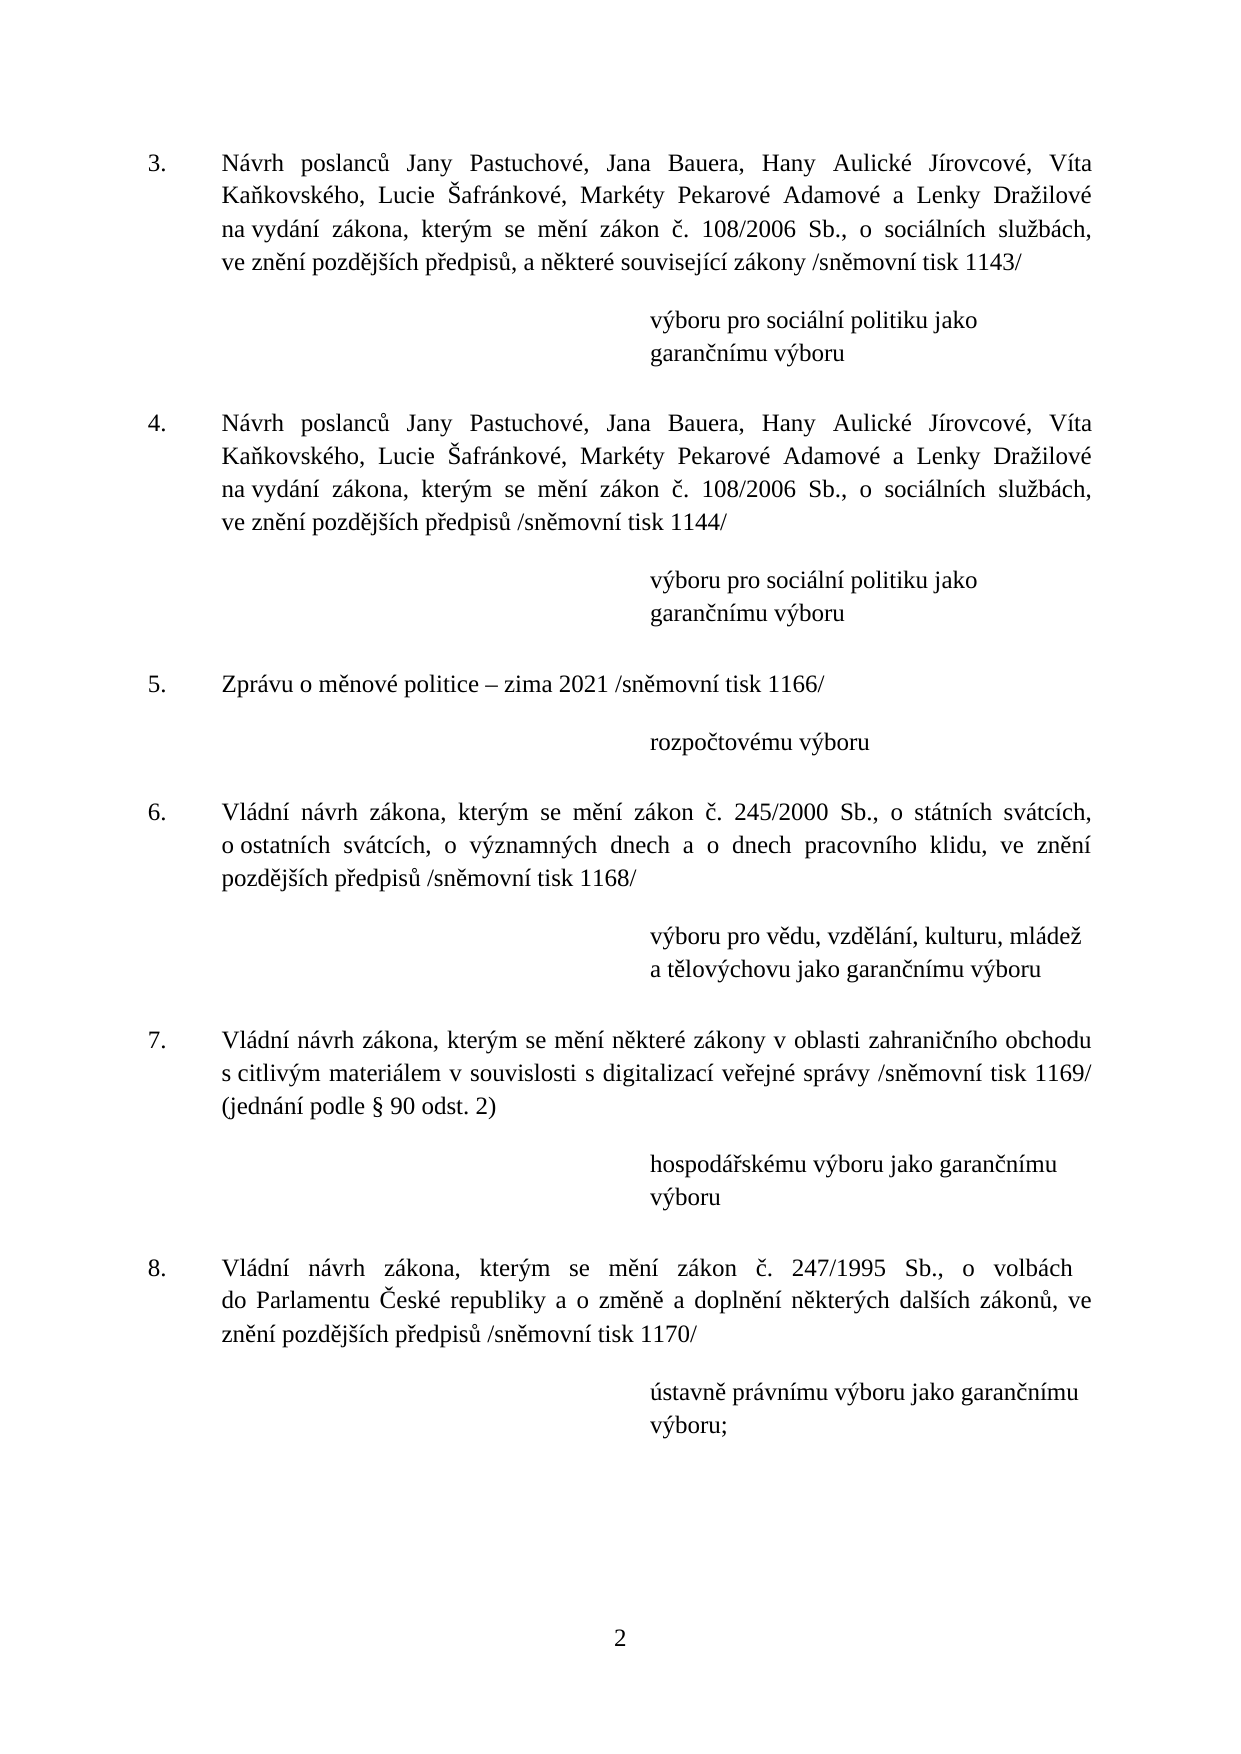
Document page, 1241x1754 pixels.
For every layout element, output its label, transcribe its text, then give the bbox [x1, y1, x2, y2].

list Vládní návrh zákona, kterým se mění některé zákony v oblasti zahraničního obchodu s citlivým materiálem v souvislosti s digitalizací veřejné správy /sněmovní tisk 1169/ (jednání podle § 90 odst. 2) [148, 1025, 1093, 1120]
text ústavně právnímu výboru jako garančnímu výboru; [650, 1377, 1093, 1438]
text výboru pro sociální politiku jako garančnímu výboru [650, 565, 1093, 627]
list Vládní návrh zákona, kterým se mění zákon č. 247/1995 Sb., o volbách do Parlamentu České republiky a o změně a doplnění některých dalších zákonů, ve znění pozdějších předpisů /sněmovní tisk 1170/ [148, 1253, 1093, 1347]
text rozpočtovému výboru [650, 727, 1093, 756]
text výboru pro sociální politiku jako garančnímu výboru [650, 305, 1093, 366]
list Zprávu o měnové politice – zima 2021 /sněmovní tisk 1166/ [148, 669, 1093, 698]
list Návrh poslanců Jany Pastuchové, Jana Bauera, Hany Aulické Jírovcové, Víta Kaňkovského, Lucie Šafránkové, Markéty Pekarové Adamové a Lenky Dražilové na vydání zákona, kterým se mění zákon č. 108/2006 Sb., o sociálních službách, ve znění pozdějších předpisů, a některé související zákony /sněmovní tisk 1143/ [148, 148, 1093, 275]
list Návrh poslanců Jany Pastuchové, Jana Bauera, Hany Aulické Jírovcové, Víta Kaňkovského, Lucie Šafránkové, Markéty Pekarové Adamové a Lenky Dražilové na vydání zákona, kterým se mění zákon č. 108/2006 Sb., o sociálních službách, ve znění pozdějších předpisů /sněmovní tisk 1144/ [148, 408, 1093, 536]
list Vládní návrh zákona, kterým se mění zákon č. 245/2000 Sb., o státních svátcích, o ostatních svátcích, o významných dnech a o dnech pracovního klidu, ve znění pozdějších předpisů /sněmovní tisk 1168/ [148, 797, 1093, 892]
text hospodářskému výboru jako garančnímu výboru [650, 1149, 1093, 1211]
text výboru pro vědu, vzdělání, kulturu, mládež a tělovýchovu jako garančnímu výboru [650, 921, 1093, 983]
